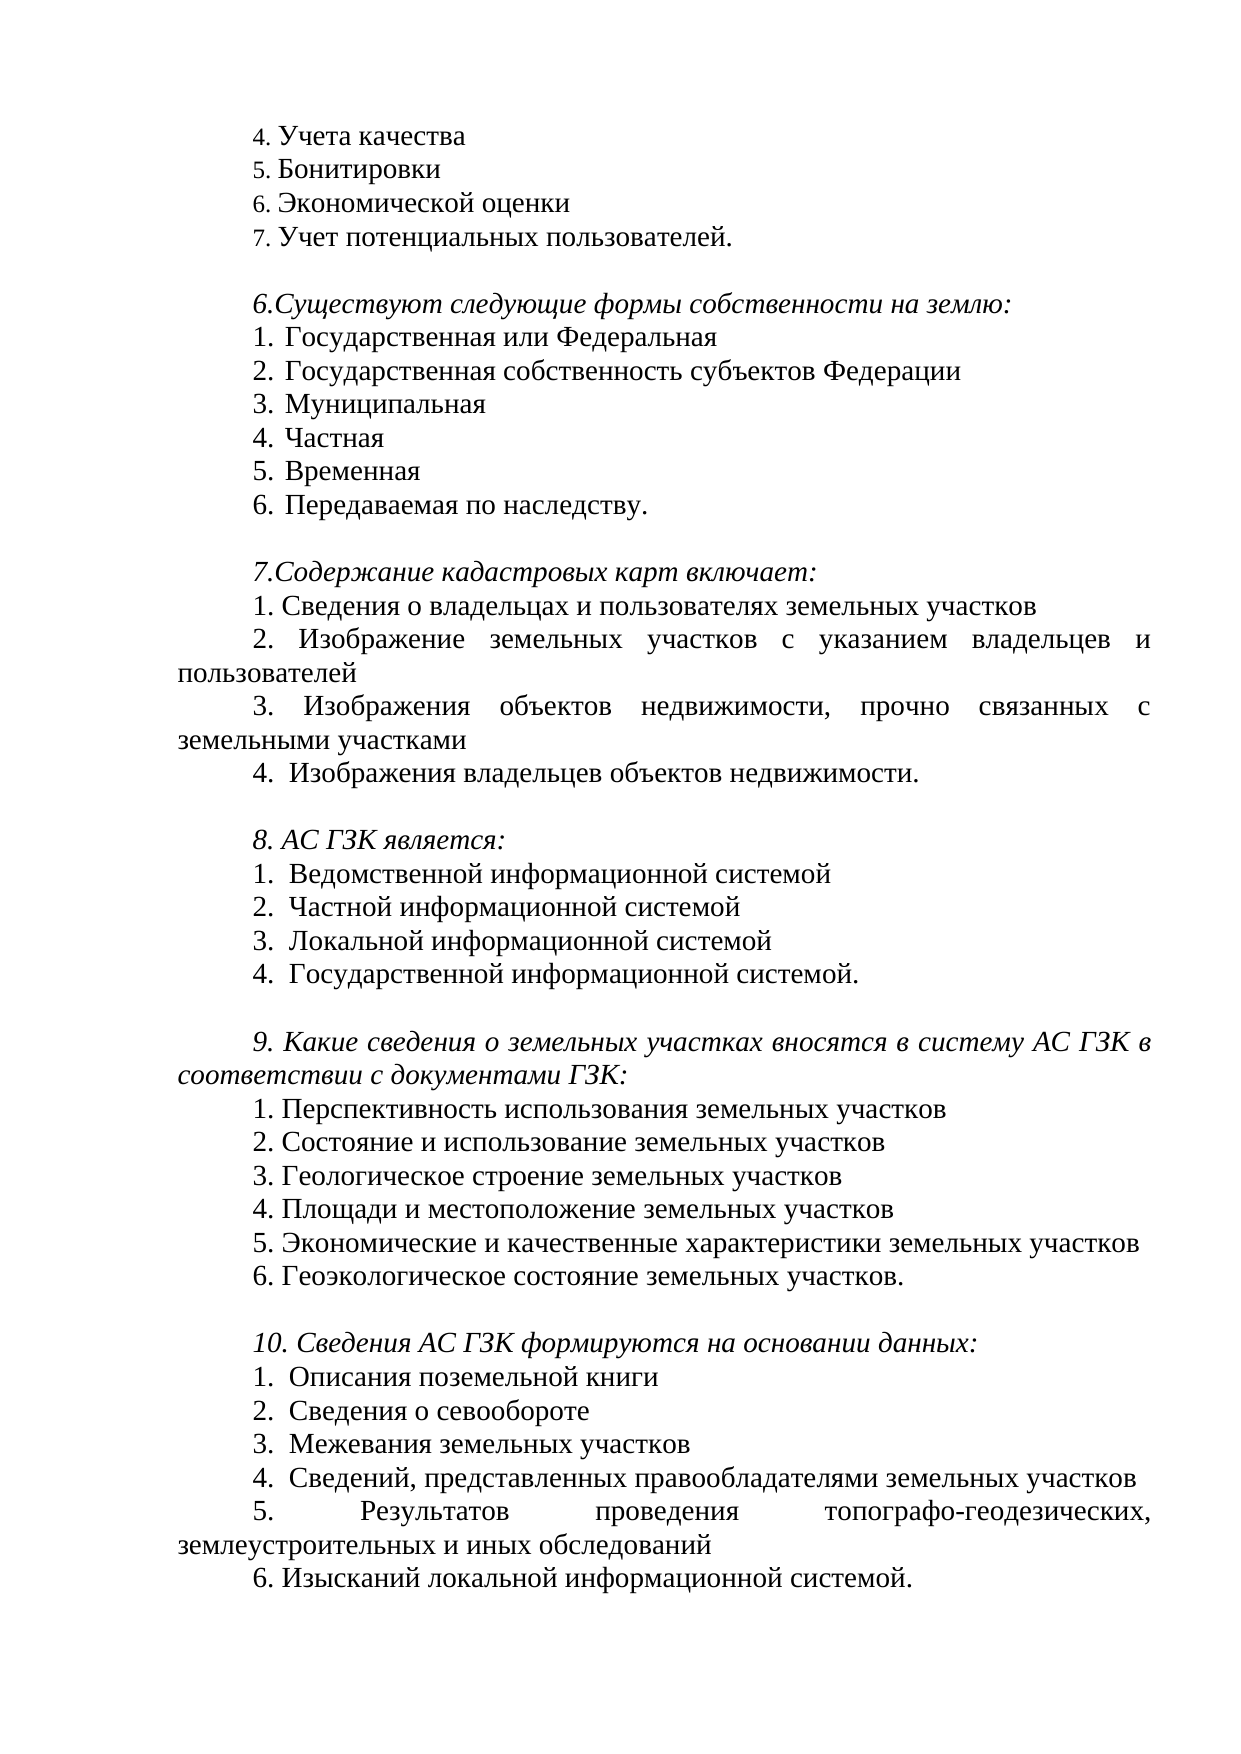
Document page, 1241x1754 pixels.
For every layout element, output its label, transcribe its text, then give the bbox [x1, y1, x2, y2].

text 4. Изображения владельцев объектов недвижимости. [177, 755, 1152, 789]
text 4. Сведений, представленных правообладателями земельных участков [177, 1460, 1152, 1493]
list Передаваемая по наследству. [177, 487, 1152, 521]
text 3. Межевания земельных участков [177, 1426, 1152, 1460]
list Государственная собственность субъектов Федерации [177, 353, 1152, 386]
text 1. Описания поземельной книги [177, 1359, 1152, 1393]
text 5. Экономические и качественные характеристики земельных участков [177, 1225, 1152, 1258]
text 3. Локальной информационной системой [177, 923, 1152, 957]
text 2. Изображение земельных участков с указанием владельцев и пользователей [177, 621, 1152, 688]
list Бонитировки [177, 152, 1152, 185]
text 8. АС ГЗК является: [177, 822, 1152, 856]
text 3. Изображения объектов недвижимости, прочно связанных с земельными участками [177, 688, 1152, 755]
list Экономической оценки [177, 185, 1152, 219]
text 6. Изысканий локальной информационной системой. [177, 1560, 1152, 1594]
text 2. Состояние и использование земельных участков [177, 1124, 1152, 1158]
text 1. Ведомственной информационной системой [177, 856, 1152, 889]
text 4. Площади и местоположение земельных участков [177, 1191, 1152, 1225]
text 4. Государственной информационной системой. [177, 957, 1152, 990]
list Временная [177, 453, 1152, 487]
text 7.Содержание кадастровых карт включает: [177, 554, 1152, 588]
list Учета качества [177, 118, 1152, 152]
list Муниципальная [177, 386, 1152, 420]
text 10. Сведения АС ГЗК формируются на основании данных: [177, 1326, 1152, 1359]
text 2. Сведения о севообороте [177, 1393, 1152, 1426]
text 1. Сведения о владельцах и пользователях земельных участков [177, 588, 1152, 621]
list Частная [177, 420, 1152, 453]
list Государственная или Федеральная [177, 319, 1152, 353]
text 5. Результатов проведения топографо-геодезических, землеустроительных и иных обследований [177, 1493, 1152, 1560]
text 6.Существуют следующие формы собственности на землю: [177, 286, 1152, 319]
text 6. Геоэкологическое состояние земельных участков. [177, 1258, 1152, 1292]
text 9. Какие сведения о земельных участках вносятся в систему АС ГЗК в соответствии с документами ГЗК: [177, 1024, 1152, 1091]
text 2. Частной информационной системой [177, 889, 1152, 923]
list Учет потенциальных пользователей. [177, 219, 1152, 252]
text 1. Перспективность использования земельных участков [177, 1091, 1152, 1124]
text 3. Геологическое строение земельных участков [177, 1158, 1152, 1191]
